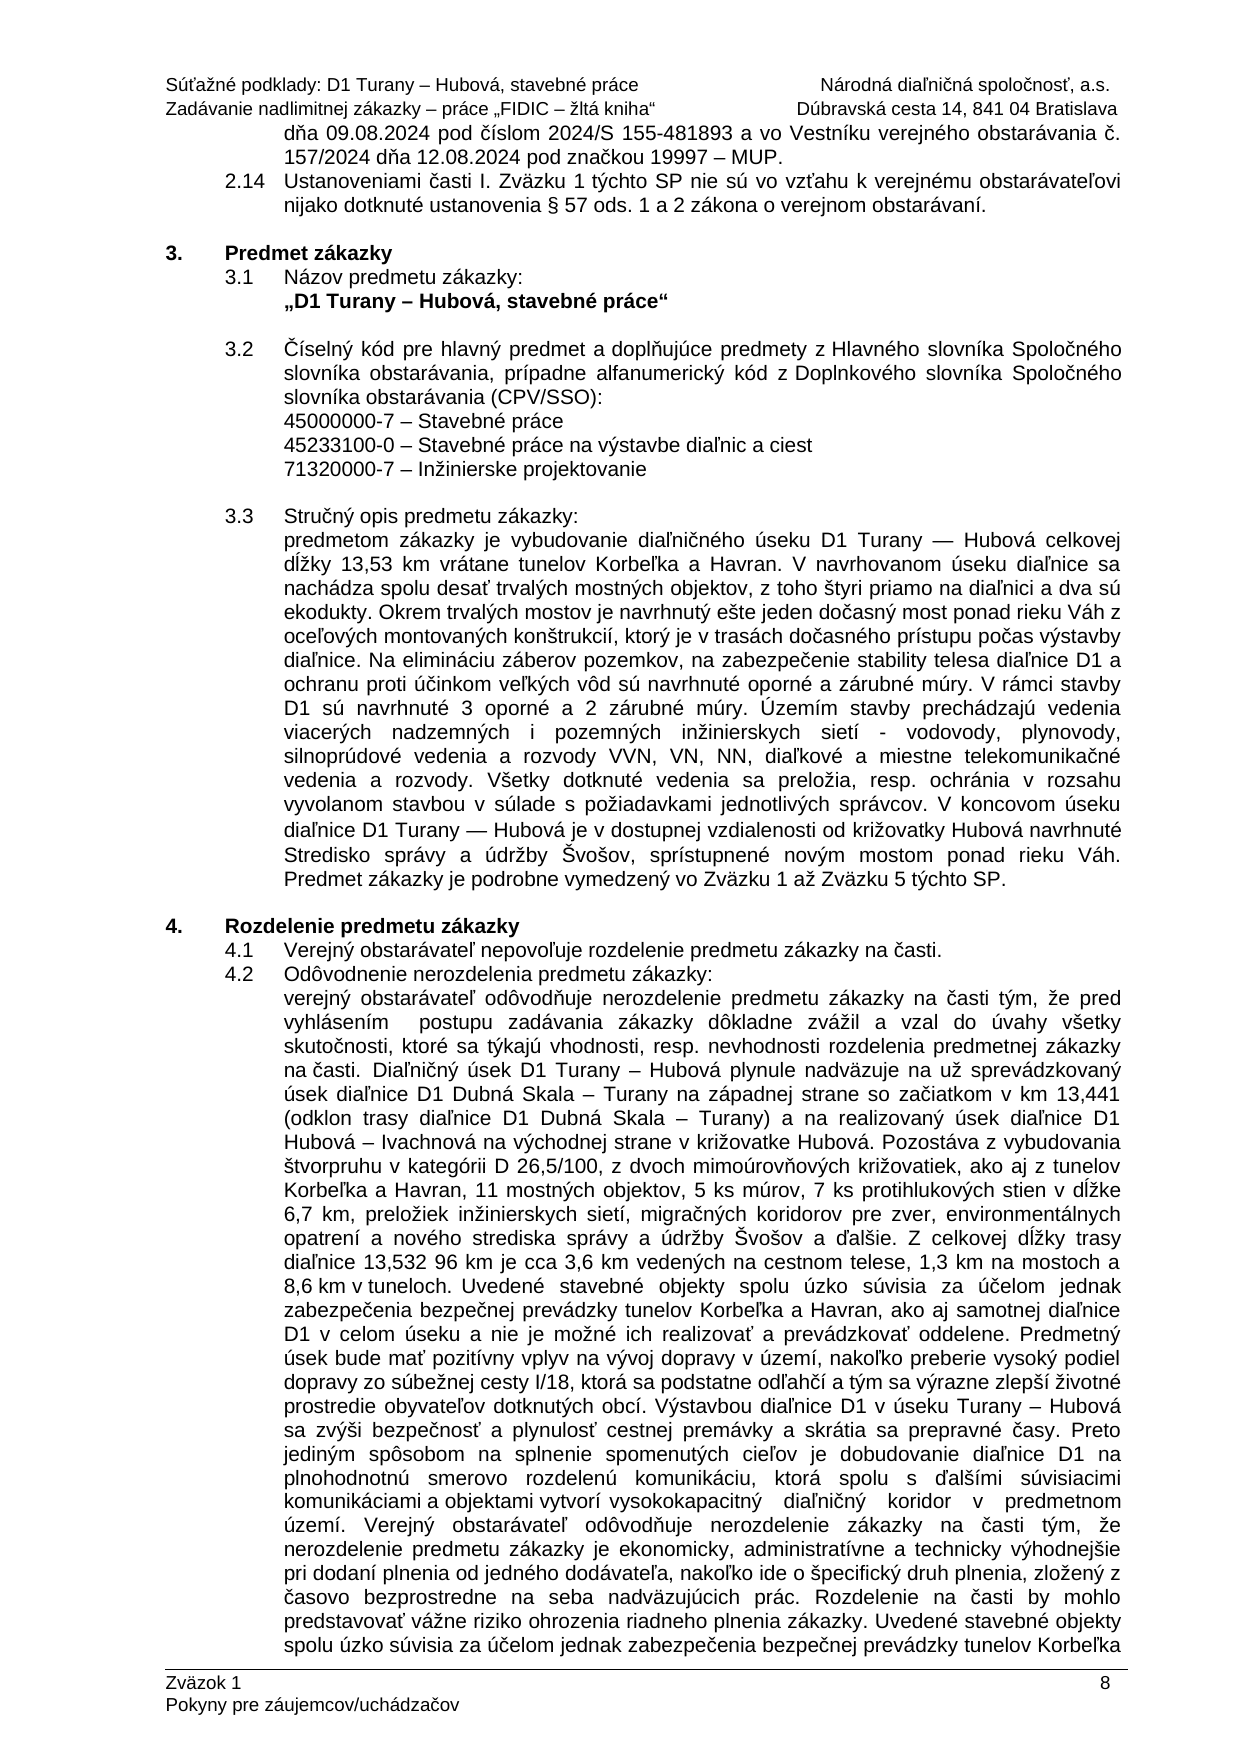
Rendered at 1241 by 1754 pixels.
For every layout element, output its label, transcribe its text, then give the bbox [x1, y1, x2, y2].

text 3. Predmet zákazky [165, 241, 1122, 265]
text 4.2 Odôvodnenie nerozdelenia predmetu zákazky: [224, 962, 1122, 986]
text 45233100-0 – Stavebné práce na výstavbe diaľnic a ciest [224, 432, 1122, 456]
text 45000000-7 – Stavebné práce [224, 408, 1122, 432]
text 3.1 Názov predmetu zákazky: [224, 265, 1122, 289]
text predmetom zákazky je vybudovanie diaľničného úseku D1 Turany — Hubová celkovej dĺžky 13,53 km vrátane tunelov Korbeľka a Havran. V navrhovanom úseku diaľnice sa nachádza spolu desať trvalých mostných objektov, z toho štyri priamo na diaľnici a dva sú ekodukty. Okrem trvalých mostov je navrhnutý ešte jeden dočasný most ponad rieku Váh z oceľových montovaných konštrukcií, ktorý je v trasách dočasného prístupu počas výstavby diaľnice. Na elimináciu záberov pozemkov, na zabezpečenie stability telesa diaľnice D1 a ochranu proti účinkom veľkých vôd sú navrhnuté oporné a zárubné múry. V rámci stavby D1 sú navrhnuté 3 oporné a 2 zárubné múry. Územím stavby prechádzajú vedenia viacerých nadzemných i pozemných inžinierskych sietí - vodovody, plynovody, silnoprúdové vedenia a rozvody VVN, VN, NN, diaľkové a miestne telekomunikačné vedenia a rozvody. Všetky dotknuté vedenia sa preložia, resp. ochránia v rozsahu vyvolanom stavbou v súlade s požiadavkami jednotlivých správcov. V koncovom úseku diaľnice D1 Turany — Hubová je v dostupnej vzdialenosti od križovatky Hubová navrhnuté Stredisko správy a údržby Švošov, sprístupnené novým mostom ponad rieku Váh. Predmet zákazky je podrobne vymedzený vo Zväzku 1 až Zväzku 5 týchto SP. [224, 528, 1122, 890]
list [224, 121, 1122, 169]
text 71320000-7 – Inžinierske projektovanie [224, 456, 1122, 480]
text 4. Rozdelenie predmetu zákazky [165, 914, 1122, 938]
text 4.1 Verejný obstarávateľ nepovoľuje rozdelenie predmetu zákazky na časti. [224, 938, 1122, 962]
text 3.3 Stručný opis predmetu zákazky: [224, 504, 1122, 528]
text „D1 Turany – Hubová, stavebné práce“ [224, 289, 1122, 313]
list Ustanoveniami časti I. Zväzku 1 týchto SP nie sú vo vzťahu k verejnému obstarávateľovi nijako dotknuté ustanovenia § 57 ods. 1 a 2 zákona o verejnom obstarávaní. [224, 169, 1122, 217]
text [224, 986, 1122, 1657]
text 3.2 Číselný kód pre hlavný predmet a doplňujúce predmety z Hlavného slovníka Spoločného slovníka obstarávania, prípadne alfanumerický kód z Doplnkového slovníka Spoločného slovníka obstarávania (CPV/SSO): [224, 337, 1122, 408]
